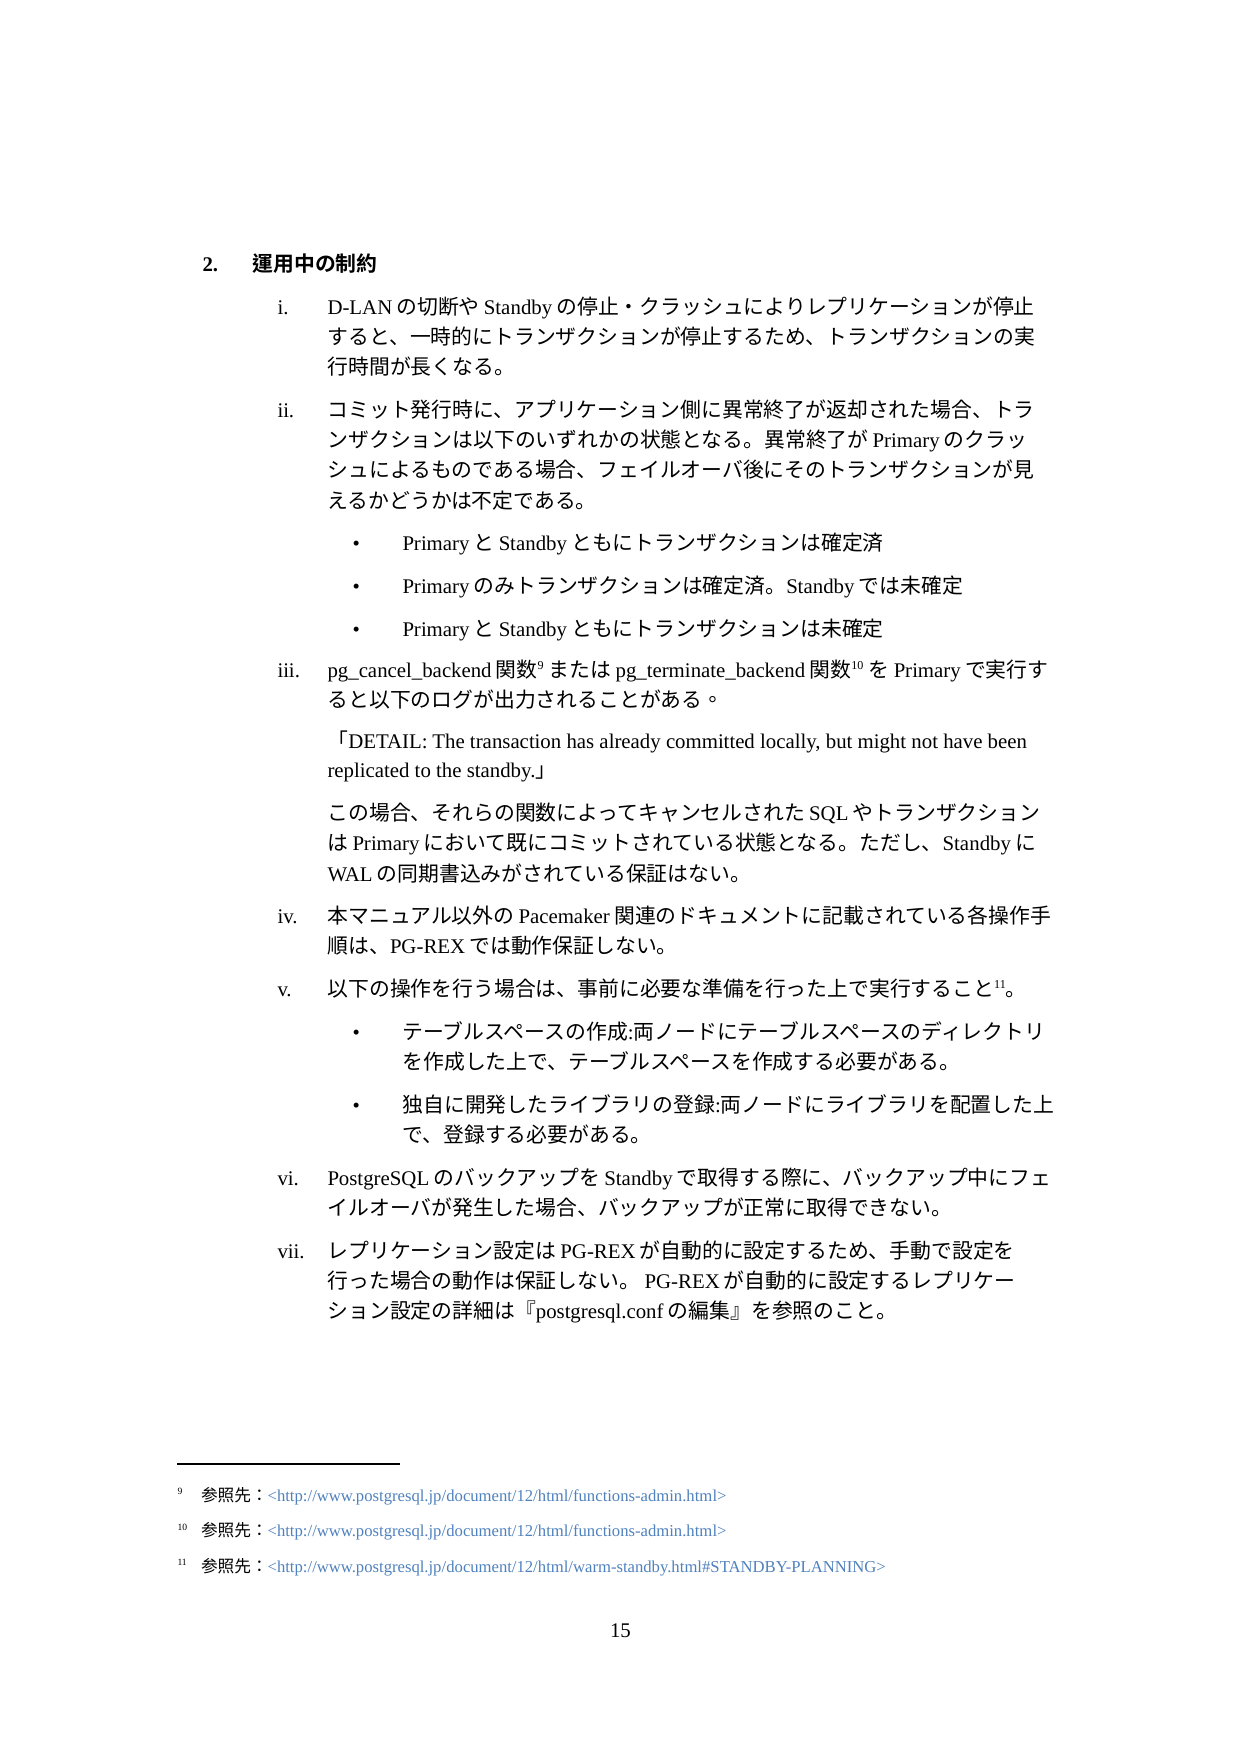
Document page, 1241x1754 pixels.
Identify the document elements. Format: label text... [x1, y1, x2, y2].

list Primaryのみトランザクションは確定済。Standbyでは未確定 [352, 569, 1054, 599]
list PrimaryとStandbyともにトランザクションは未確定 [352, 612, 1054, 642]
list PostgreSQLのバックアップをStandbyで取得する際に、バックアップ中にフェイルオーバが発生した場合、バックアップが正常に取得できない。 [277, 1161, 1054, 1221]
list この場合、それらの関数によってキャンセルされたSQLやトランザクションはPrimaryにおいて既にコミットされている状態となる。ただし、StandbyにWALの同期書込みがされている保証はない。 [277, 796, 1054, 887]
list コミット発行時に、アプリケーション側に異常終了が返却された場合、トランザクションは以下のいずれかの状態となる。異常終了がPrimaryのクラッシュによるものである場合、フェイルオーバ後にそのトランザクションが見えるかどうかは不定である。 [277, 393, 1054, 514]
list pg_cancel_backend関数 またはpg_terminate_backend関数 をPrimaryで実行すると以下のログが出力されることがある。 [277, 655, 1054, 713]
list 本マニュアル以外のPacemaker関連のドキュメントに記載されている各操作手順は、PG-REXでは動作保証しない。 [277, 899, 1054, 960]
list 以下の操作を行う場合は、事前に必要な準備を行った上で実行すること。 [277, 972, 1054, 1003]
list レプリケーション設定はPG-REXが自動的に設定するため、手動で設定を行った場合の動作は保証しない。 PG-REXが自動的に設定するレプリケーション設定の詳細は『postgresql.confの編集』を参照のこと。 [277, 1234, 1054, 1324]
list PrimaryとStandbyともにトランザクションは確定済 [352, 527, 1054, 557]
list テーブルスペースの作成:両ノードにテーブルスペースのディレクトリを作成した上で、テーブルスペースを作成する必要がある。 [352, 1015, 1054, 1076]
list 運用中の制約 [202, 248, 1054, 278]
list D-LANの切断やStandbyの停止・クラッシュによりレプリケーションが停止すると、一時的にトランザクションが停止するため、トランザクションの実行時間が長くなる。 [277, 290, 1054, 381]
list 「DETAIL: The transaction has already committed locally, but might not have been replicated to the standby.」 [277, 726, 1054, 784]
list 独自に開発したライブラリの登録:両ノードにライブラリを配置した上で、登録する必要がある。 [352, 1088, 1054, 1148]
